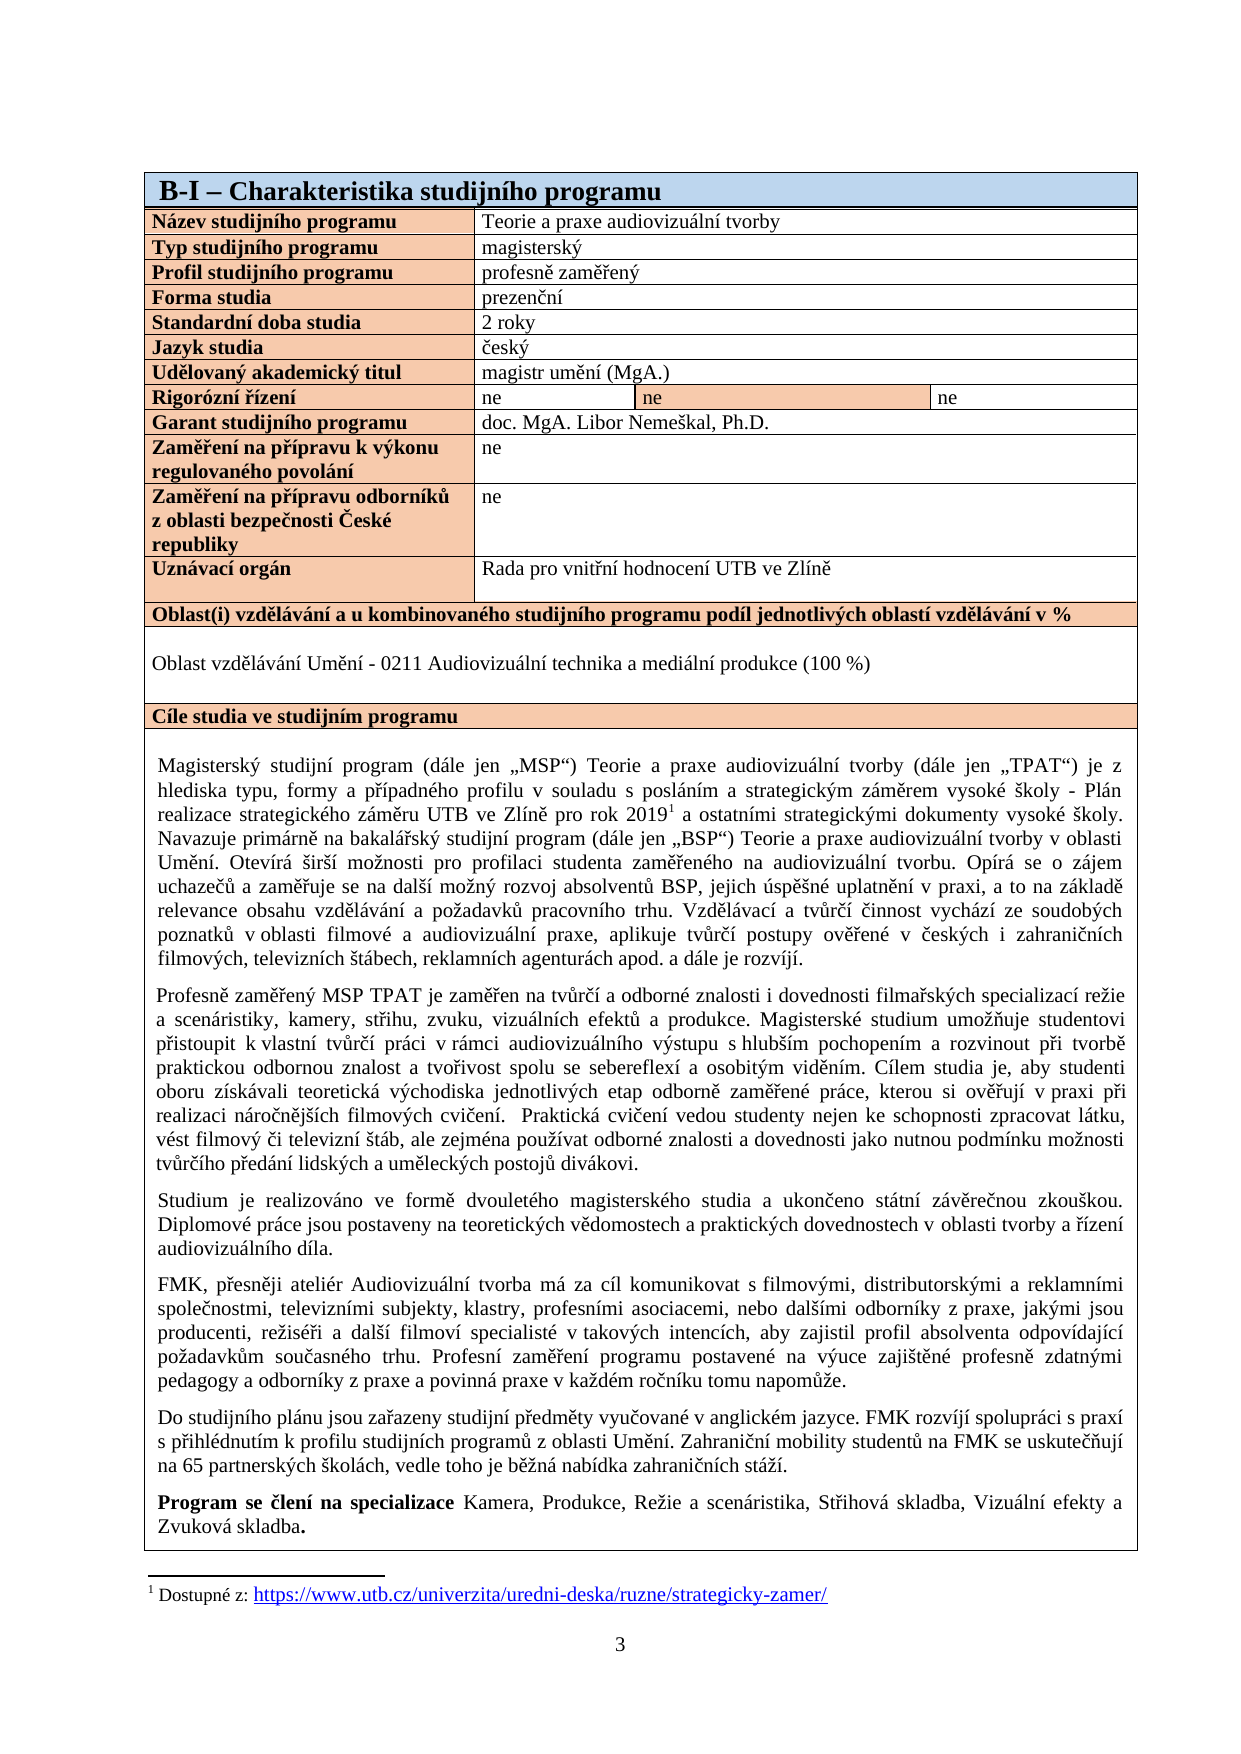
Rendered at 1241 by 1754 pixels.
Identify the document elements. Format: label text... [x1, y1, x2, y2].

table_cell magisterský [475, 235, 1137, 259]
table_cell Standardní doba studia [145, 310, 474, 334]
table_cell ne [931, 385, 1137, 409]
table_cell Teorie a praxe audiovizuální tvorby [475, 210, 1137, 233]
table_cell prezenční [475, 285, 1137, 309]
table_cell Rigorózní řízení [145, 385, 474, 409]
table_cell ne [475, 483, 1137, 556]
table_cell ne [475, 385, 634, 409]
table_cell Zaměření na přípravu odborníků z oblasti bezpečnosti České republiky [145, 484, 474, 556]
table_cell 2 roky [475, 310, 1137, 334]
table_cell Garant studijního programu [145, 410, 474, 434]
table_cell ne [475, 434, 1137, 483]
table_cell Cíle studia ve studijním programu [145, 704, 1137, 728]
table_cell Rada pro vnitřní hodnocení UTB ve Zlíně [475, 556, 1137, 601]
table_cell Uznávací orgán [145, 557, 474, 601]
table_cell český [475, 335, 1137, 359]
table_cell Forma studia [145, 285, 474, 309]
table_cell profesně zaměřený [475, 260, 1137, 284]
table_cell Udělovaný akademický titul [145, 360, 474, 384]
table_cell Oblast vzdělávání Umění - 0211 Audiovizuální technika a mediální produkce (100 %) [145, 627, 1137, 703]
table_cell Profil studijního programu [145, 260, 474, 284]
table_cell Jazyk studia [145, 335, 474, 359]
table_cell ne [636, 385, 930, 409]
table_cell Oblast(i) vzdělávání a u kombinovaného studijního programu podíl jednotlivých oblastí vzdělávání v % [145, 601, 1137, 626]
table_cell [145, 729, 1137, 1550]
table_cell Zaměření na přípravu k výkonu regulovaného povolání [145, 435, 474, 483]
table_cell doc. MgA. Libor Nemeškal, Ph.D. [475, 410, 1137, 434]
table_cell Název studijního programu [145, 210, 474, 233]
table_cell Typ studijního programu [145, 235, 474, 259]
table_header B-I – Charakteristika studijního programu [145, 173, 1137, 206]
table_cell magistr umění (MgA.) [475, 360, 1137, 384]
